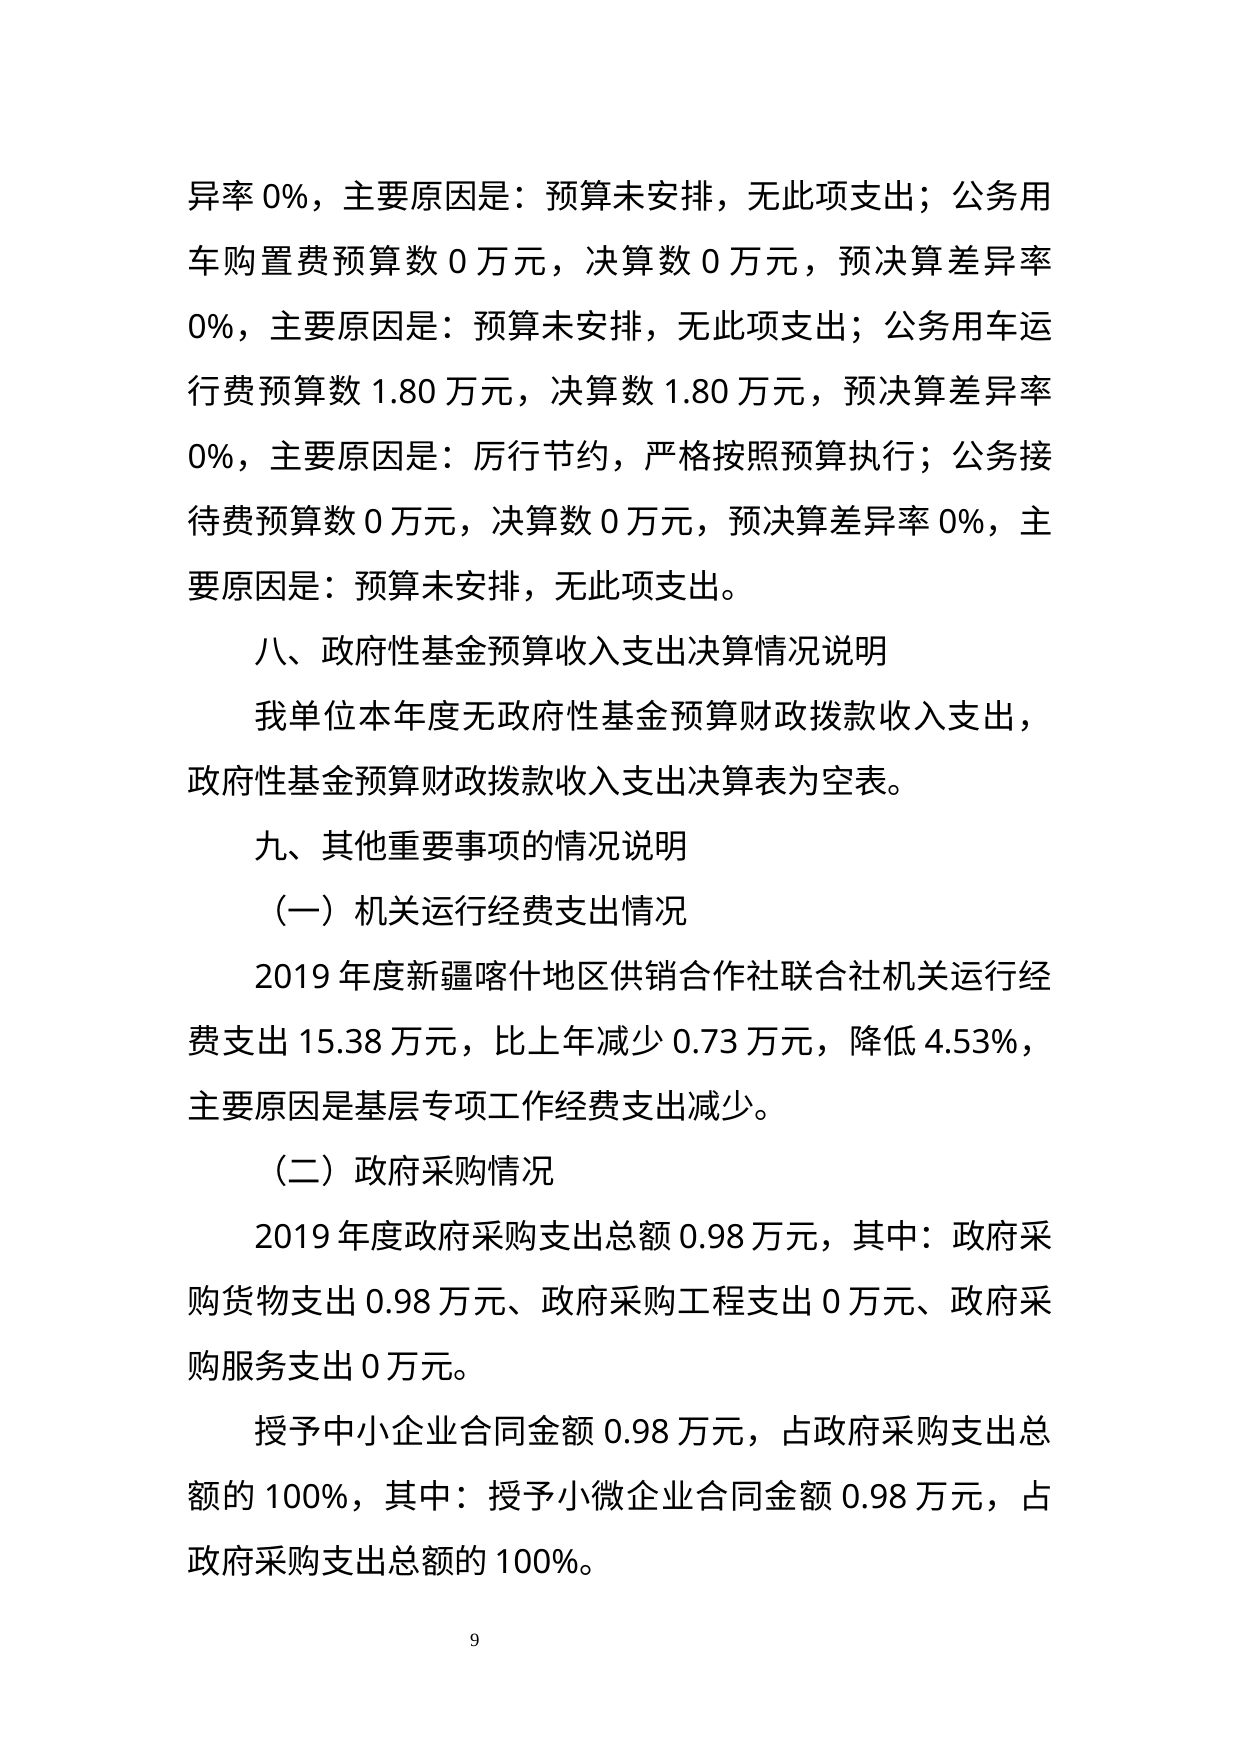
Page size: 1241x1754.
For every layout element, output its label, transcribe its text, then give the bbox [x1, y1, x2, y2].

text 九、其他重要事项的情况说明 [187, 812, 1053, 877]
text 授予中小企业合同金额0.98万元，占政府采购支出总额的100%，其中：授予小微企业合同金额0.98万元，占政府采购支出总额的100%。 [187, 1397, 1053, 1592]
text 2019年度新疆喀什地区供销合作社联合社机关运行经费支出15.38万元，比上年减少0.73万元，降低4.53%，主要原因是基层专项工作经费支出减少。 [187, 942, 1053, 1137]
text （二）政府采购情况 [187, 1137, 1053, 1202]
text 2019年度政府采购支出总额0.98万元，其中：政府采购货物支出0.98万元、政府采购工程支出0万元、政府采购服务支出0万元。 [187, 1202, 1053, 1397]
text （一）机关运行经费支出情况 [187, 877, 1053, 942]
text 八、政府性基金预算收入支出决算情况说明 [187, 617, 1053, 682]
text 我单位本年度无政府性基金预算财政拨款收入支出，政府性基金预算财政拨款收入支出决算表为空表。 [187, 682, 1053, 812]
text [187, 162, 1053, 617]
